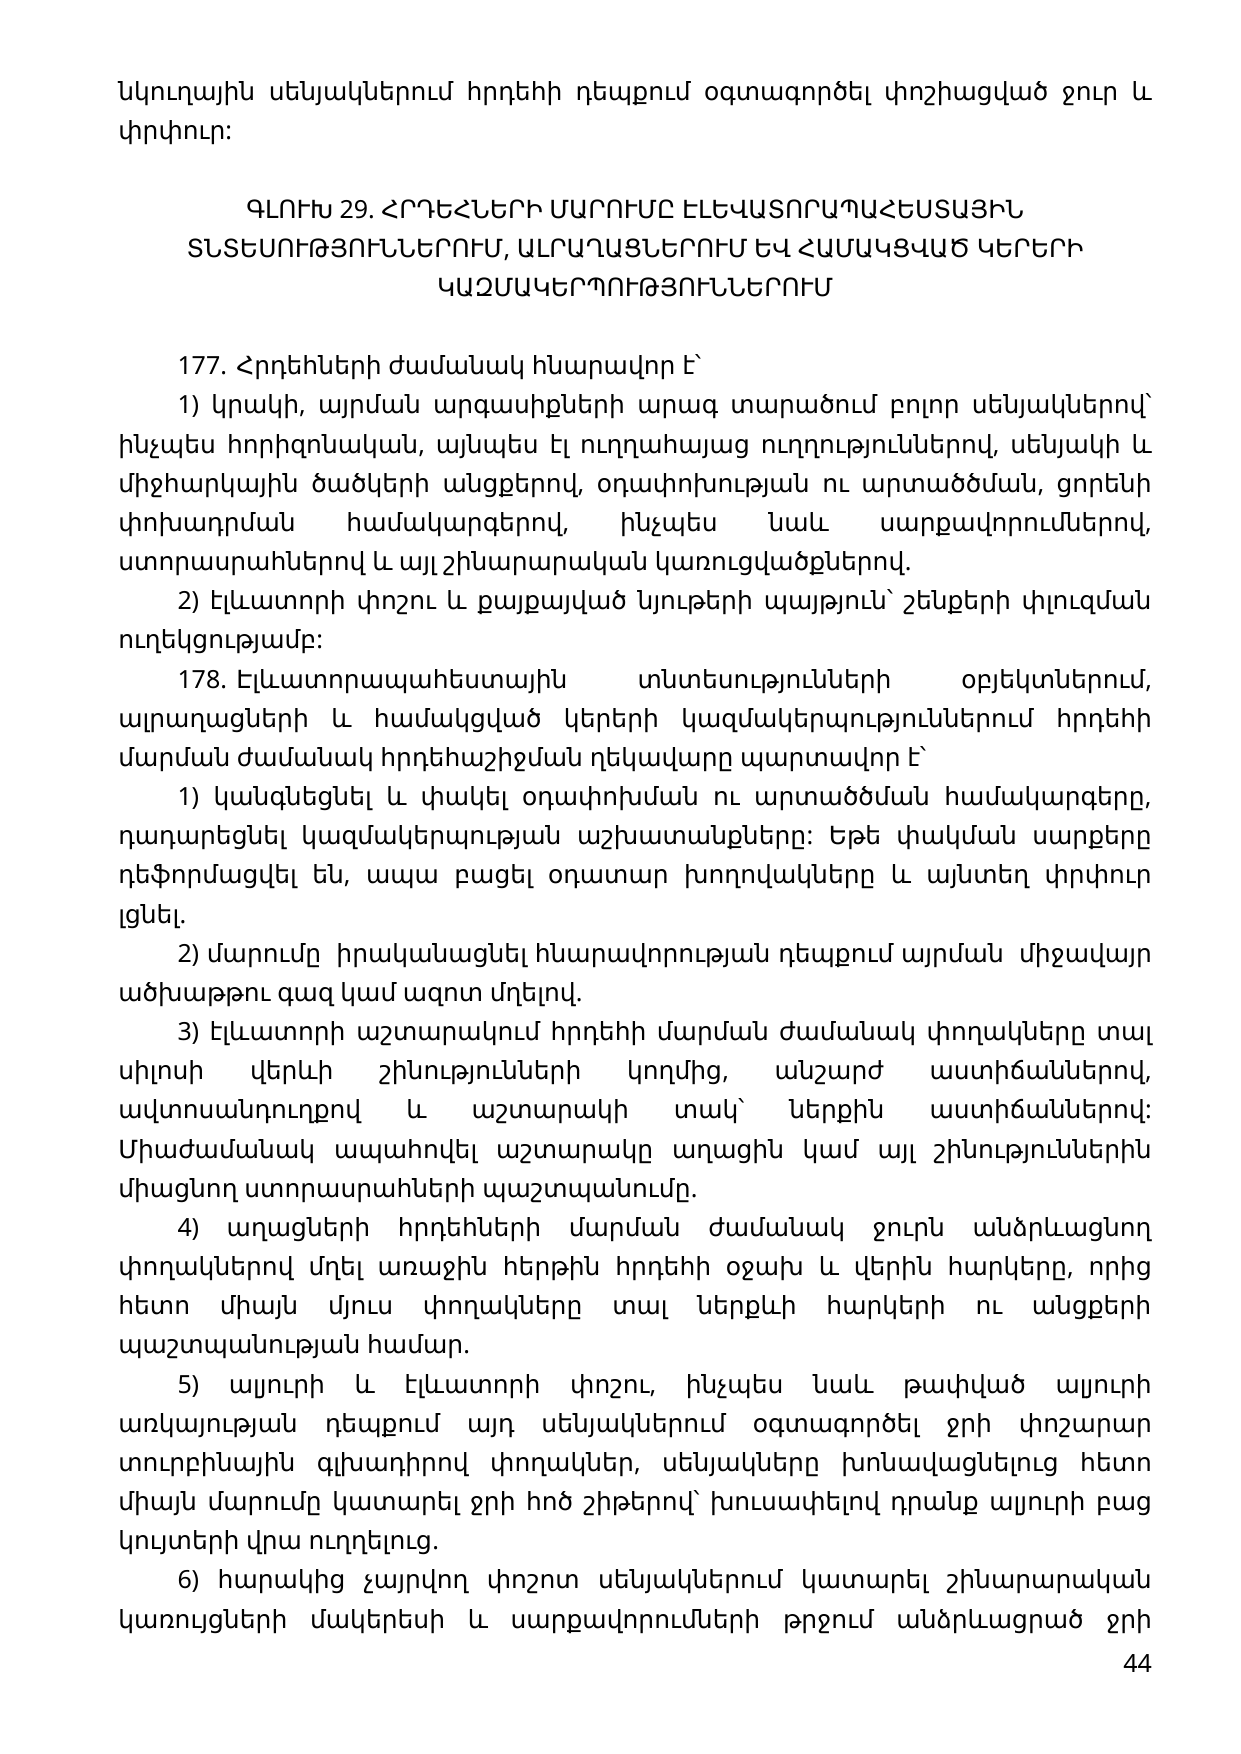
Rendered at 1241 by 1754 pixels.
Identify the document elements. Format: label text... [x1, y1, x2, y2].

text 4) աղացների հրդեհների մարման ժամանակ ջուրն անձրևացնող փողակներով մղել առաջին հերթին հրդեհի օջախ և վերին հարկերը, որից հետո միայն մյուս փողակները տալ ներքևի հարկերի ու անցքերի պաշտպանության համար. [118, 1210, 1152, 1361]
text ԳԼՈՒԽ 29. ՀՐԴԵՀՆԵՐԻ ՄԱՐՈՒՄԸ ԷԼԵՎԱՏՈՐԱՊԱՀԵՍՏԱՅԻՆ ՏՆՏԵՍՈՒԹՅՈՒՆՆԵՐՈՒՄ, ԱԼՐԱՂԱՑՆԵՐՈՒՄ ԵՎ ՀԱՄԱԿՑՎԱԾ ԿԵՐԵՐԻ ԿԱԶՄԱԿԵՐՊՈՒԹՅՈՒՆՆԵՐՈՒՄ [118, 191, 1152, 304]
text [118, 74, 1152, 147]
text 1) կանգնեցնել և փակել օդափոխման ու արտածծման համակարգերը, դադարեցնել կազմակերպության աշխատանքները: Եթե փակման սարքերը դեֆորմացվել են, ապա բացել օդատար խողովակները և այնտեղ փրփուր լցնել. [118, 779, 1152, 930]
text 5) ալյուրի և էլևատորի փոշու, ինչպես նաև թափված ալյուրի առկայության դեպքում այդ սենյակներում օգտագործել ջրի փոշարար տուրբինային գլխադիրով փողակներ, սենյակները խոնավացնելուց հետո միայն մարումը կատարել ջրի հոծ շիթերով՝ խուսափելով դրանք ալյուրի բաց կույտերի վրա ուղղելուց. [118, 1366, 1152, 1557]
list Հրդեհների ժամանակ հնարավոր է՝ [118, 348, 1152, 382]
text 2) մարումը իրականացնել հնարավորության դեպքում այրման միջավայր ածխաթթու գազ կամ ազոտ մղելով. [118, 936, 1152, 1009]
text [118, 1562, 1152, 1635]
text 2) էլևատորի փոշու և քայքայված նյութերի պայթյուն՝ շենքերի փլուզման ուղեկցությամբ: [118, 583, 1152, 656]
list Էլևատորապահեստային տնտեսությունների օբյեկտներում, ալրաղացների և համակցված կերերի կազմակերպություններում հրդեհի մարման ժամանակ հրդեհաշիջման ղեկավարը պարտավոր է՝ [118, 661, 1152, 774]
text 3) էլևատորի աշտարակում հրդեհի մարման ժամանակ փողակները տալ սիլոսի վերևի շինությունների կողմից, անշարժ աստիճաններով, ավտոսանդուղքով և աշտարակի տակ՝ ներքին աստիճաններով: Միաժամանակ ապահովել աշտարակը աղացին կամ այլ շինություններին միացնող ստորասրահների պաշտպանումը. [118, 1014, 1152, 1204]
text 1) կրակի, այրման արգասիքների արագ տարածում բոլոր սենյակներով՝ ինչպես հորիզոնական, այնպես էլ ուղղահայաց ուղղություններով, սենյակի և միջհարկային ծածկերի անցքերով, օդափոխության ու արտածծման, ցորենի փոխադրման համակարգերով, ինչպես նաև սարքավորումներով, ստորասրահներով և այլ շինարարական կառուցվածքներով. [118, 387, 1152, 578]
